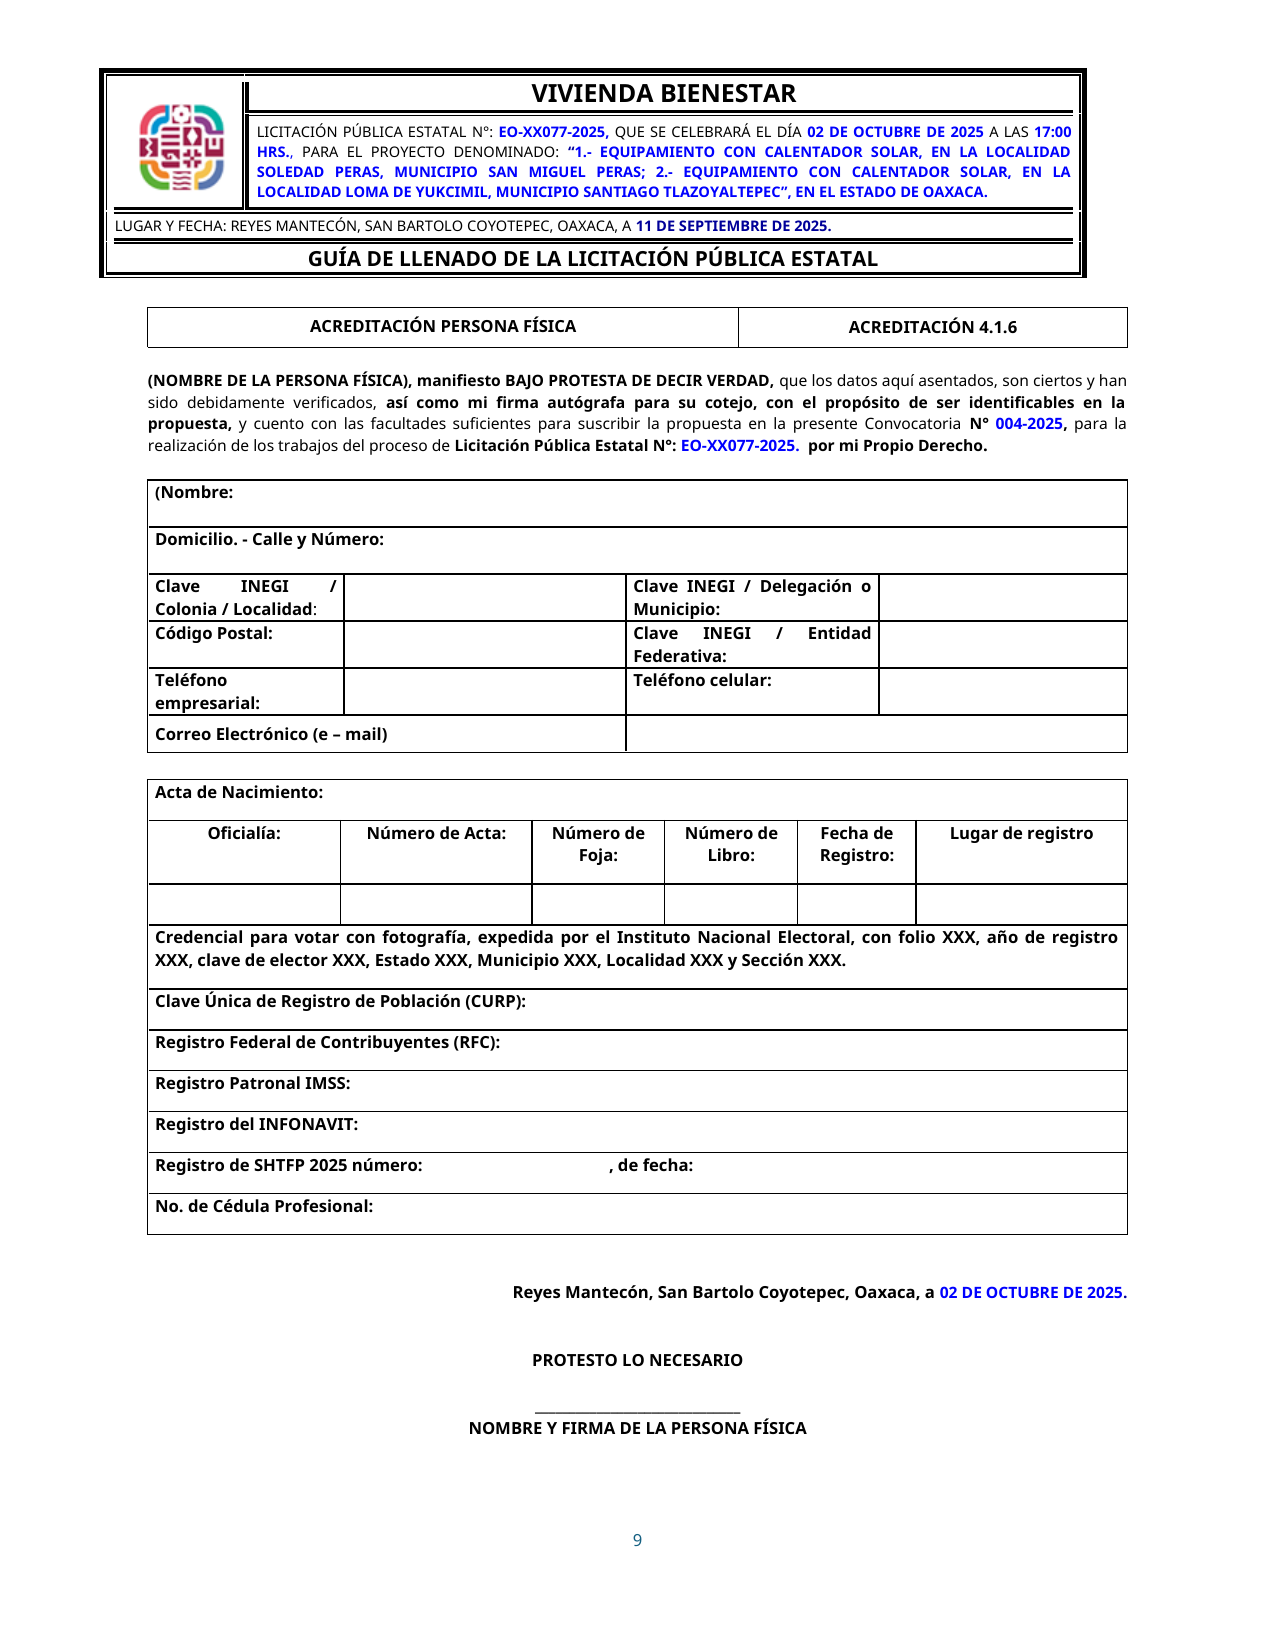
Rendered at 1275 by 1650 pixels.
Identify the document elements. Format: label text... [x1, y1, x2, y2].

table_header ACREDITACIÓN 4.1.6 [739, 308, 1127, 347]
table_cell Teléfono empresarial: [148, 668, 343, 714]
table_cell [880, 669, 1127, 714]
table_cell [345, 622, 625, 667]
table_cell [798, 885, 915, 924]
table_cell Número de Libro: [665, 821, 797, 883]
picture [128, 97, 235, 196]
table_header Acta de Nacimiento: [148, 780, 1127, 820]
table_cell Teléfono celular: [627, 669, 878, 714]
table_cell Clave INEGI / Colonia / Localidad: [148, 574, 343, 620]
table_cell [345, 575, 625, 620]
table_cell [917, 885, 1127, 924]
table_cell Clave INEGI / Delegación o Municipio: [627, 575, 878, 620]
text ______________________________ [148, 1394, 1127, 1417]
text PROTESTO LO NECESARIO [148, 1349, 1127, 1371]
table_cell Registro Federal de Contribuyentes (RFC): [148, 1030, 1127, 1070]
table_cell [627, 716, 1127, 751]
table_cell [880, 575, 1127, 620]
table_cell [148, 884, 340, 924]
table_cell [665, 885, 797, 924]
text Reyes Mantecón, San Bartolo Coyotepec, Oaxaca, a 02 DE OCTUBRE DE 2025. [148, 1281, 1127, 1303]
table_cell Domicilio. - Calle y Número: [148, 527, 1127, 573]
table_cell Número de Foja: [533, 821, 664, 883]
table_cell Fecha de Registro: [798, 821, 915, 883]
text (NOMBRE DE LA PERSONA FÍSICA), manifiesto BAJO PROTESTA DE DECIR VERDAD, que los datos aquí asentados, son ciertos y han sido debidamente verificados, así como mi firma autógrafa para su cotejo, con el propósito de ser identificables en la propuesta, y cuento con las facultades suficientes para suscribir la propuesta en la presente Convocatoria N° 004-2025, para la realización de los trabajos del proceso de Licitación Pública Estatal N°: EO-XX077-2025. por mi Propio Derecho. [148, 370, 1127, 457]
table_header (Nombre: [148, 481, 1127, 526]
text NOMBRE Y FIRMA DE LA PERSONA FÍSICA [148, 1417, 1127, 1439]
table_cell Oficialía: [148, 821, 340, 883]
table_cell [533, 885, 664, 924]
table_cell Registro del INFONAVIT: [148, 1112, 1127, 1152]
table_cell Número de Acta: [341, 821, 531, 883]
table_cell [341, 885, 531, 924]
table_cell Registro de SHTFP 2025 número: , de fecha: [148, 1153, 1127, 1193]
table_cell [880, 622, 1127, 667]
table_cell Lugar de registro [917, 821, 1127, 883]
table_cell Registro Patronal IMSS: [148, 1071, 1127, 1111]
table_header ACREDITACIÓN PERSONA FÍSICA [148, 308, 738, 347]
table_cell Credencial para votar con fotografía, expedida por el Instituto Nacional Electoral, con folio XXX, año de registro XXX, clave de elector XXX, Estado XXX, Municipio XXX, Localidad XXX y Sección XXX. [148, 925, 1127, 988]
table_cell Correo Electrónico (e – mail) [148, 715, 625, 751]
table_cell Clave Única de Registro de Población (CURP): [148, 989, 1127, 1029]
table_cell No. de Cédula Profesional: [148, 1194, 1127, 1233]
table_cell Código Postal: [148, 621, 343, 667]
table_cell Clave INEGI / Entidad Federativa: [627, 622, 878, 667]
table_cell [345, 669, 625, 714]
